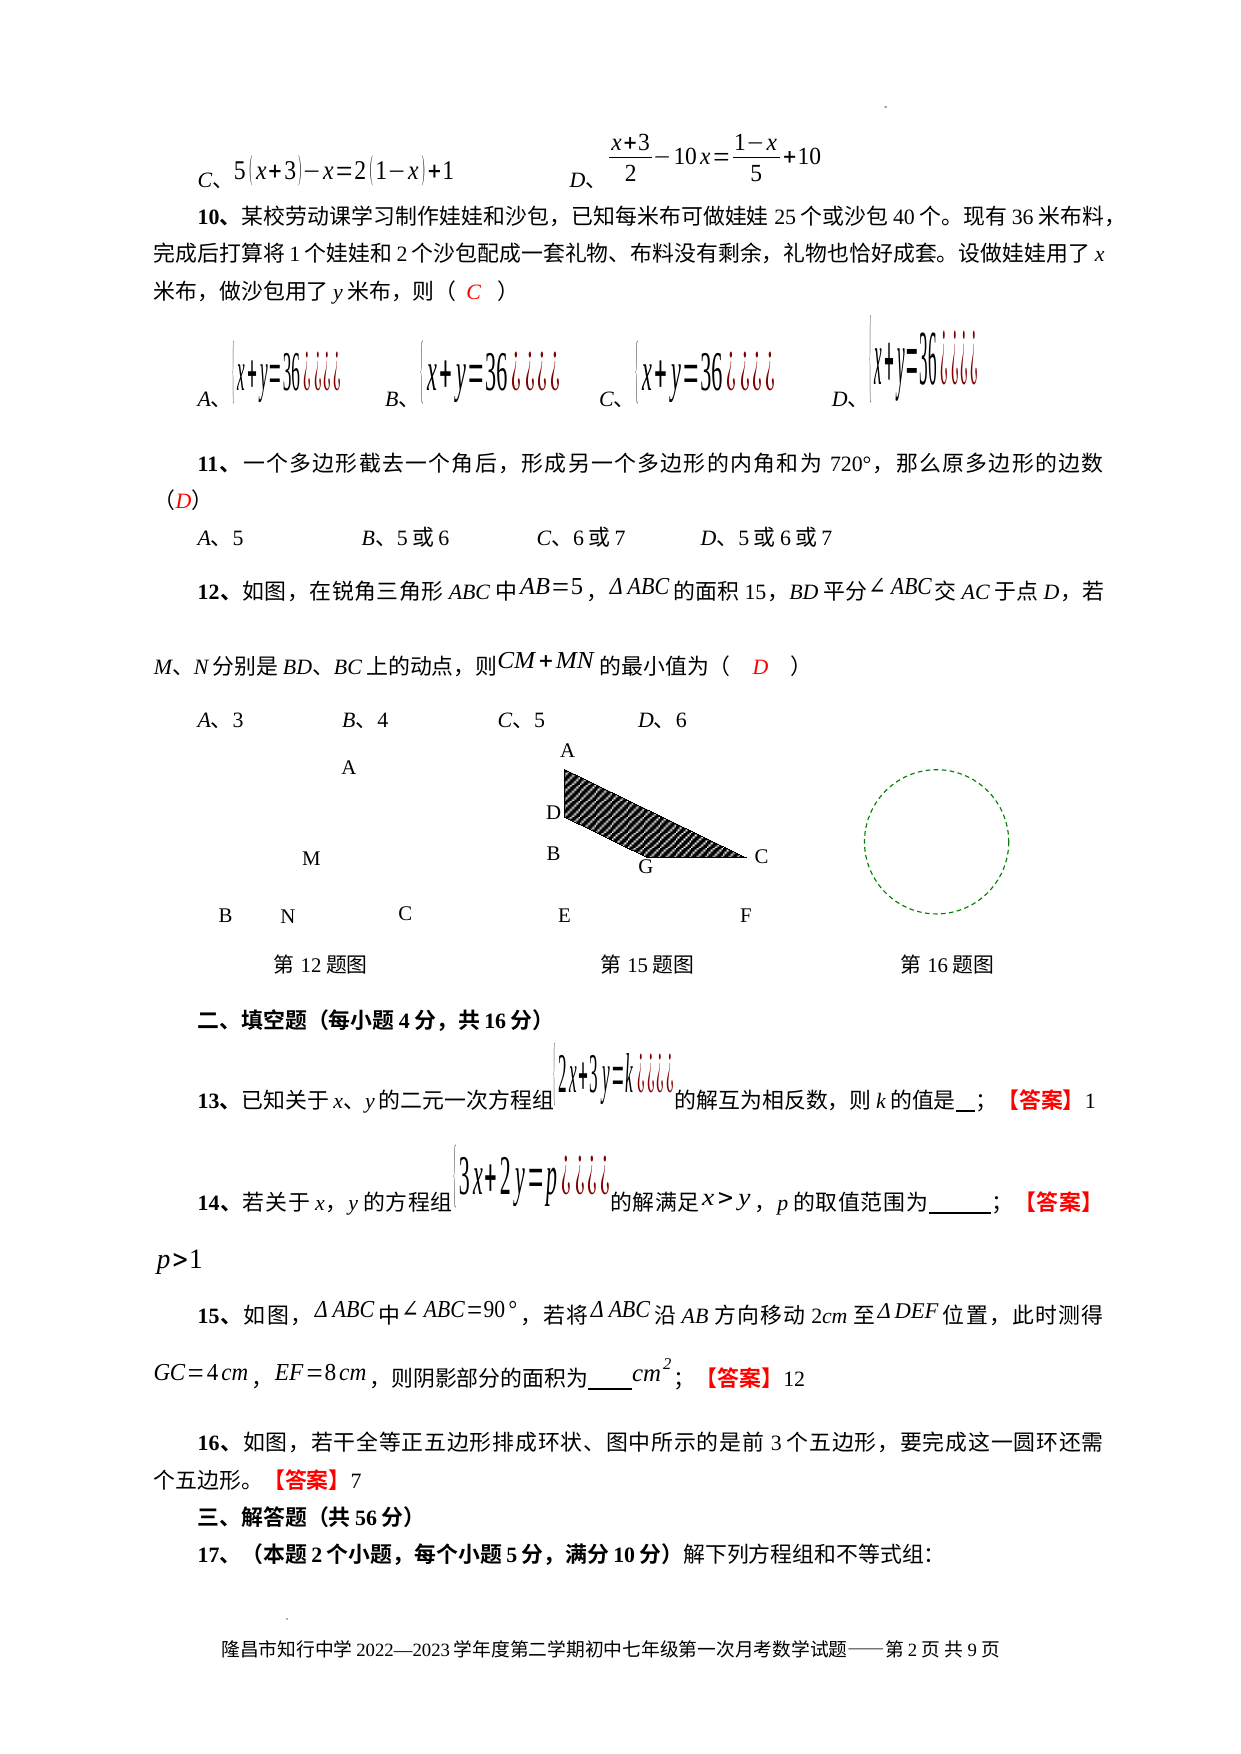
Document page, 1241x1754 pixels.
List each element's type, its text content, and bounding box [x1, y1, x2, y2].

text A、 B、 C、 D、 [153, 311, 1104, 441]
text 二、填空题（每小题4分，共16分） [153, 1002, 1104, 1035]
text 12、如图，在锐角三角形ABC中，的面积15，BD平分交AC于点D，若M、N分别是BD、BC上的动点，则的最小值为（ D ） [153, 557, 1104, 697]
text A、3 B、4 C、5 D、6 [153, 701, 1104, 734]
text 17、（本题2个小题，每个小题5分，满分10分）解下列方程组和不等式组： [153, 1537, 1104, 1569]
text 14、若关于x，y的方程组的解满足，p的取值范围为 ；【答案】 [153, 1142, 1104, 1277]
text 16、如图，若干全等正五边形排成环状、图中所示的是前3个五边形，要完成这一圆环还需 个五边形。【答案】7 [153, 1425, 1104, 1495]
picture [565, 770, 743, 857]
text 11、一个多边形截去一个角后，形成另一个多边形的内角和为720°，那么原多边形的边数（D） [153, 445, 1104, 515]
text 13、已知关于x、y的二元一次方程组的解互为相反数，则k的值是 ；【答案】1 [153, 1039, 1104, 1137]
text A、5 B、5或6 C、6或7 D、5或6或7 [153, 520, 1104, 552]
text C、 D、 [153, 129, 1104, 194]
text 15、如图，中，若将沿AB方向移动2cm至位置，此时测得，，则阴影部分的面积为 ；【答案】12 [153, 1281, 1104, 1420]
text 三、解答题（共56分） [153, 1499, 1104, 1532]
text 10、某校劳动课学习制作娃娃和沙包，已知每米布可做娃娃25个或沙包40个。现有36米布料，完成后打算将1个娃娃和2个沙包配成一套礼物、布料没有剩余，礼物也恰好成套。设做娃娃用了x米布，做沙包用了y米布，则（ C ） [153, 199, 1104, 306]
